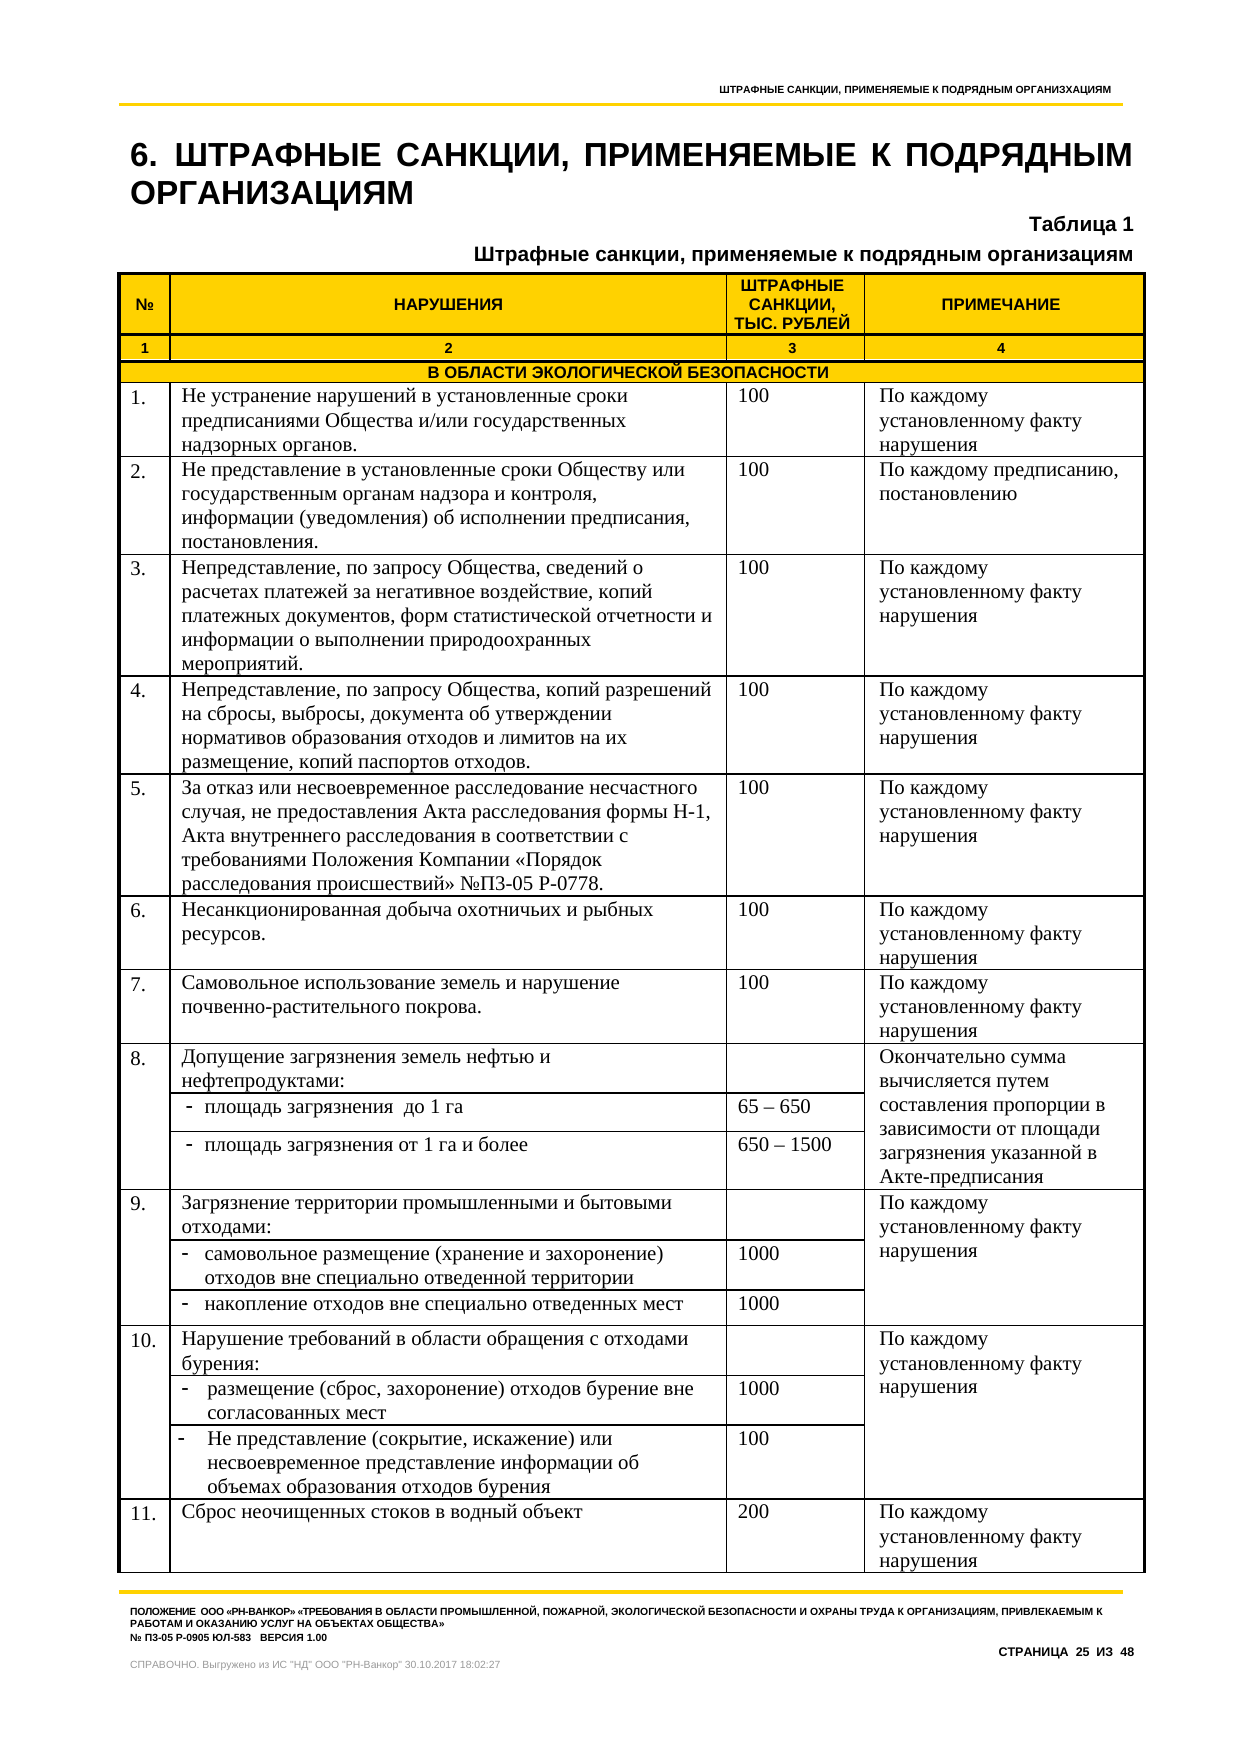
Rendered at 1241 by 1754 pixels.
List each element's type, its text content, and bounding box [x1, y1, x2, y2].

table_cell [121, 383, 169, 456]
table_cell Загрязнение территории промышленными и бытовыми отходами: [171, 1190, 726, 1239]
table_cell 200 [727, 1500, 864, 1572]
table_cell [121, 677, 169, 773]
table_header Нарушения [171, 275, 726, 333]
table_cell По каждому установленному факту нарушения [865, 970, 1143, 1042]
table_cell самовольное размещение (хранение и захоронение) отходов вне специально отведенной территории [171, 1241, 726, 1289]
table_cell Сброс неочищенных стоков в водный объект [171, 1500, 726, 1572]
table_cell Непредставление, по запросу Общества, копий разрешений на сбросы, выбросы, документа об утверждении нормативов образования отходов и лимитов на их размещение, копий паспортов отходов. [171, 677, 726, 773]
subtitle 6. ШТРАФНЫЕ САНКЦИИ, ПРИМЕНЯЕМЫЕ К ПОДРЯДНЫМ ОРГАНИЗАЦИЯМ [130, 135, 1134, 212]
table_cell накопление отходов вне специально отведенных мест [171, 1291, 726, 1325]
table_cell [121, 1326, 169, 1498]
table_cell Самовольное использование земель и нарушение почвенно-растительного покрова. [171, 970, 726, 1042]
table_cell [727, 1326, 864, 1374]
table_cell По каждому установленному факту нарушения [865, 677, 1143, 773]
table_cell [727, 1190, 864, 1239]
table_cell Не представление в установленные сроки Обществу или государственным органам надзора и контроля, информации (уведомления) об исполнении предписания, постановления. [171, 457, 726, 553]
table_cell [121, 1044, 169, 1188]
table_cell [121, 775, 169, 895]
table_cell По каждому установленному факту нарушения [865, 555, 1143, 675]
table_cell 100 [727, 383, 864, 456]
table_header Примечание [865, 275, 1143, 333]
table_cell 65 – 650 [727, 1094, 864, 1131]
table_cell 100 [727, 897, 864, 969]
table_cell 100 [727, 775, 864, 895]
table_cell [121, 1500, 169, 1572]
table_cell [121, 970, 169, 1042]
table_cell Непредставление, по запросу Общества, сведений о расчетах платежей за негативное воздействие, копий платежных документов, форм статистической отчетности и информации о выполнении природоохранных мероприятий. [171, 555, 726, 675]
table_cell 100 [727, 457, 864, 553]
text Штрафные санкции, применяемые к подрядным организациям [130, 242, 1134, 266]
table_cell В области экологической безопасности [121, 363, 1143, 382]
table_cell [865, 1500, 1143, 1572]
table_cell По каждому установленному факту нарушения [865, 897, 1143, 969]
table_cell площадь загрязнения до 1 га [171, 1094, 726, 1131]
table_cell По каждому установленному факту нарушения [865, 1190, 1143, 1325]
table_cell 100 [727, 970, 864, 1042]
table_cell [121, 1190, 169, 1325]
table_cell 650 – 1500 [727, 1132, 864, 1188]
table_cell [121, 457, 169, 553]
table_cell По каждому установленному факту нарушения [865, 775, 1143, 895]
table_cell Не представление (сокрытие, искажение) или несвоевременное представление информации об объемах образования отходов бурения [171, 1426, 726, 1498]
table_cell Допущение загрязнения земель нефтью и нефтепродуктами: [171, 1044, 726, 1092]
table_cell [865, 1326, 1143, 1498]
table_cell 100 [727, 677, 864, 773]
text Таблица 1 [130, 212, 1134, 236]
table_cell Не устранение нарушений в установленные сроки предписаниями Общества и/или государственных надзорных органов. [171, 383, 726, 456]
table_cell [121, 897, 169, 969]
table_cell площадь загрязнения от 1 га и более [171, 1132, 726, 1188]
table_cell 2 [171, 336, 726, 359]
table_cell 100 [727, 1426, 864, 1498]
table_header Штрафные санкции, тыс. рублей [727, 275, 864, 333]
table_cell 1000 [727, 1241, 864, 1289]
table_cell За отказ или несвоевременное расследование несчастного случая, не предоставления Акта расследования формы Н-1, Акта внутреннего расследования в соответствии с требованиями Положения Компании «Порядок расследования происшествий» №П3-05 Р-0778. [171, 775, 726, 895]
table_cell 100 [727, 555, 864, 675]
table_cell По каждому предписанию, постановлению [865, 457, 1143, 553]
table_cell По каждому установленному факту нарушения [865, 383, 1143, 456]
table_cell [121, 555, 169, 675]
table_cell 1000 [727, 1376, 864, 1424]
table_header № [121, 275, 169, 333]
table_cell [727, 1044, 864, 1092]
table_cell Окончательно сумма вычисляется путем составления пропорции в зависимости от площади загрязнения указанной в Акте-предписания [865, 1044, 1143, 1188]
table_cell 1000 [727, 1291, 864, 1325]
table_cell Несанкционированная добыча охотничьих и рыбных ресурсов. [171, 897, 726, 969]
table_cell 1 [121, 336, 169, 359]
table_cell Нарушение требований в области обращения с отходами бурения: [171, 1326, 726, 1374]
table_cell 4 [865, 336, 1143, 359]
table_cell 3 [727, 336, 864, 359]
table_cell размещение (сброс, захоронение) отходов бурение вне согласованных мест [171, 1376, 726, 1424]
